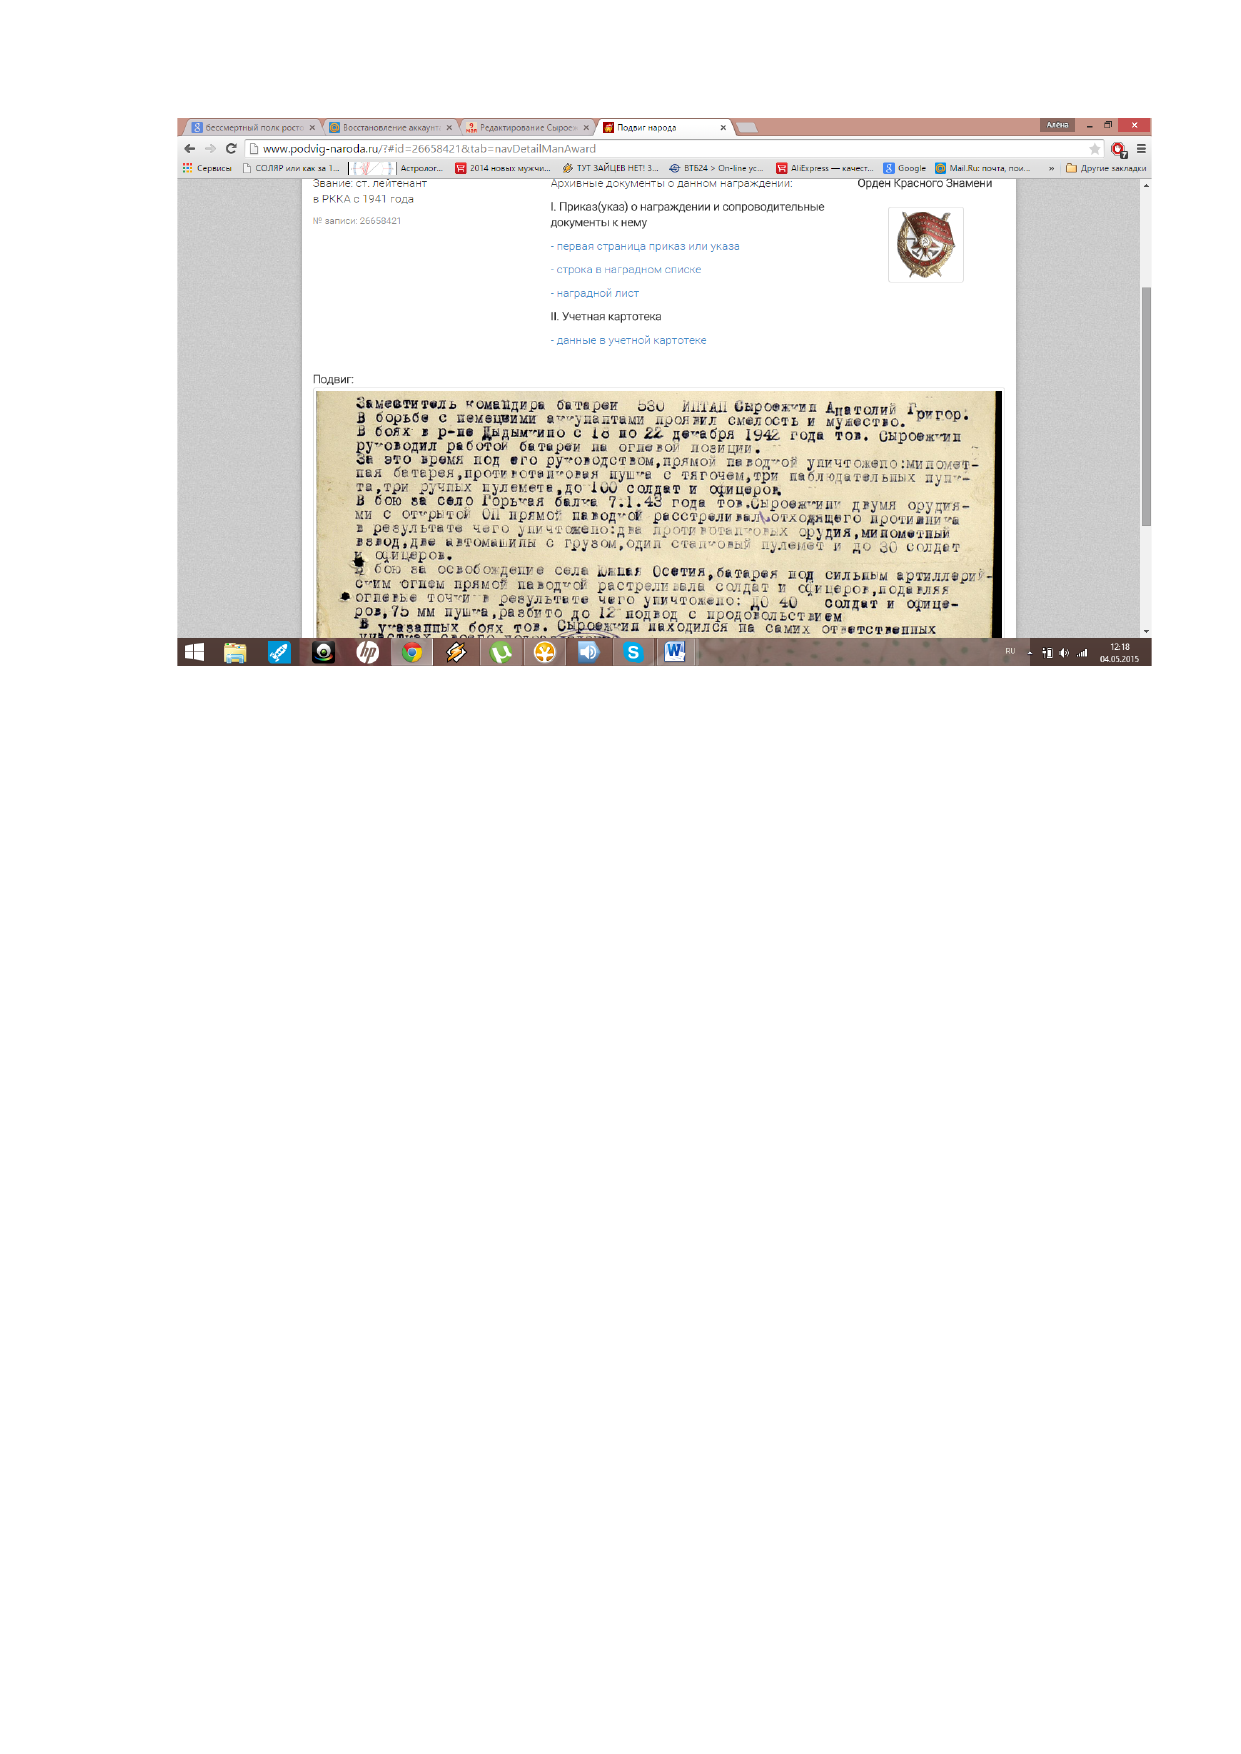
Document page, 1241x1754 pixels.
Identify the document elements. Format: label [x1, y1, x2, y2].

picture [177, 118, 1152, 666]
